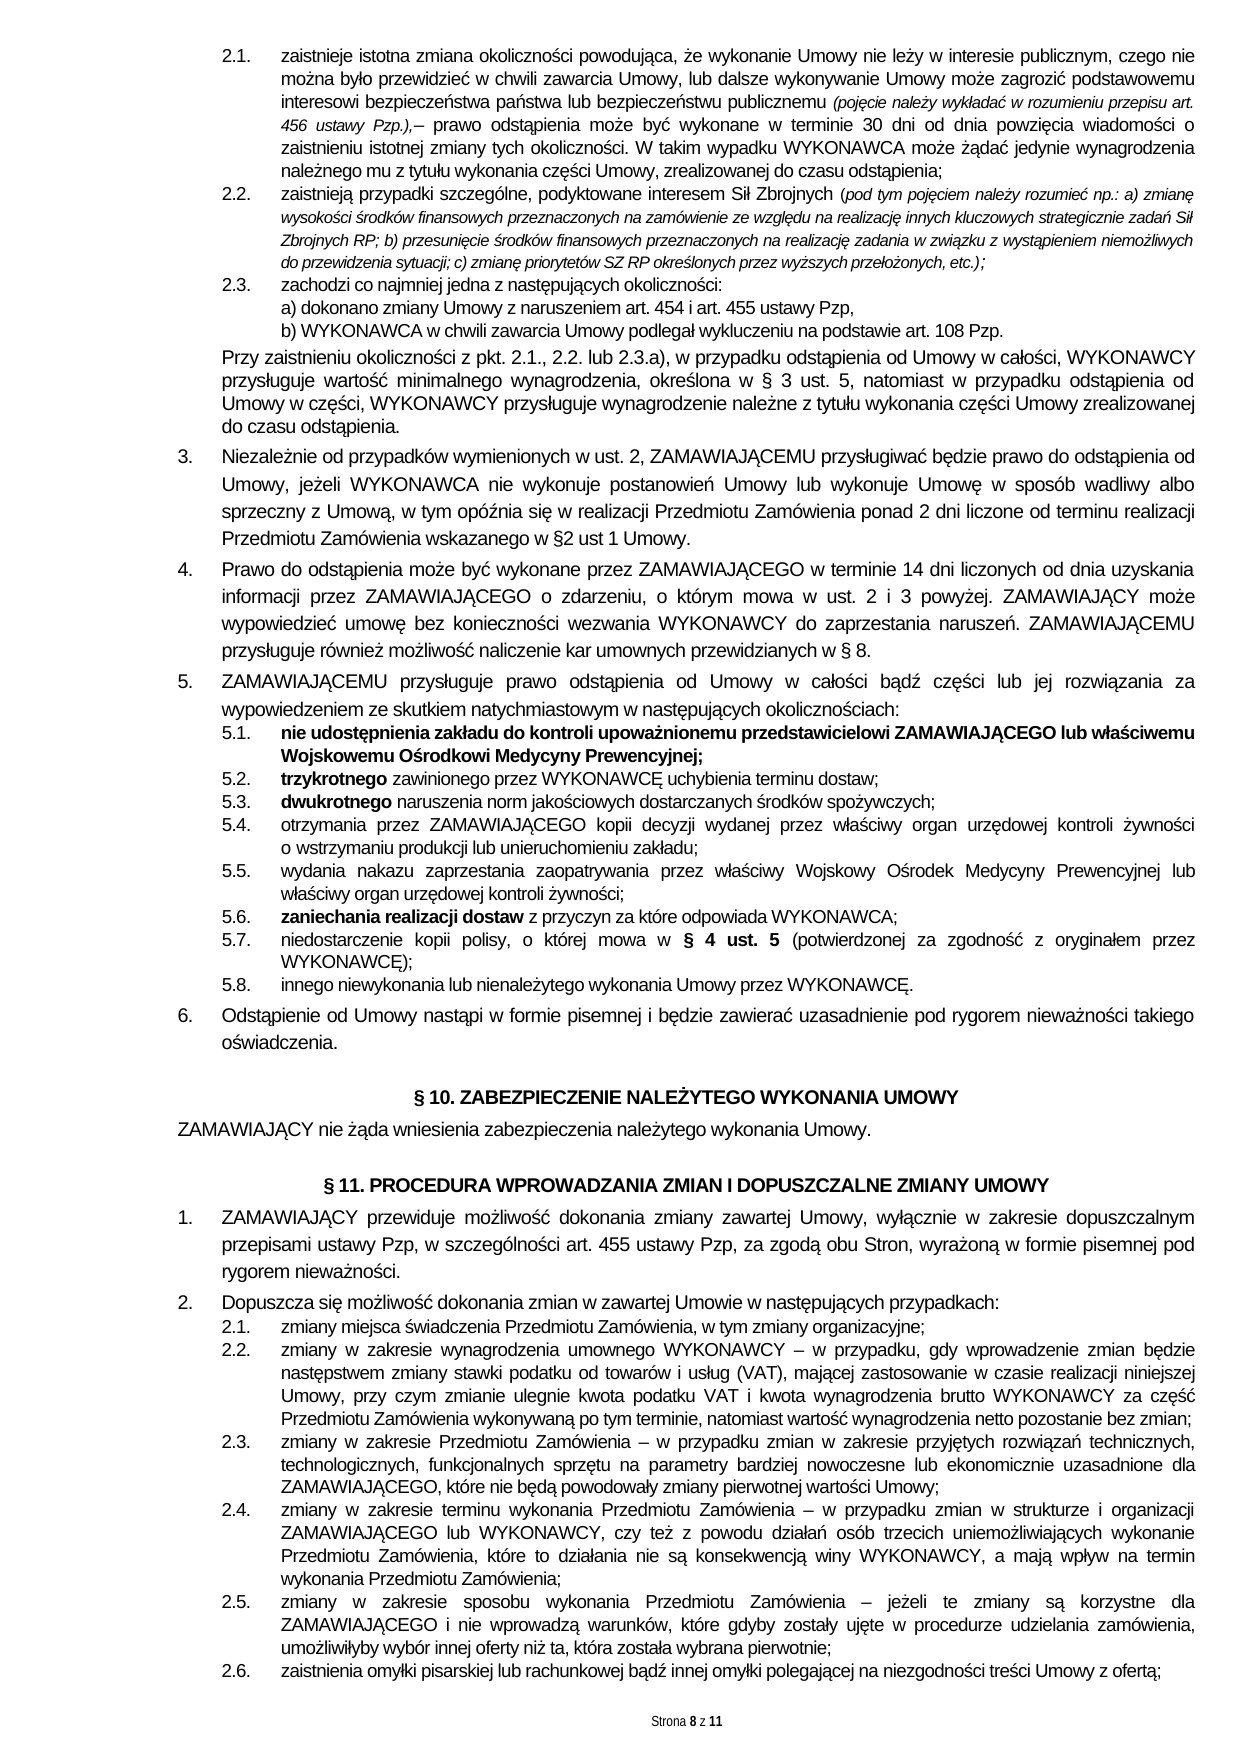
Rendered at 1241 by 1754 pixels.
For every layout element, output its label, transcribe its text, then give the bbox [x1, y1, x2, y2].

list innego niewykonania lub nienależytego wykonania Umowy przez WYKONAWCĘ. [222, 973, 1196, 996]
list ZAMAWIAJĄCY nie żąda wniesienia zabezpieczenia należytego wykonania Umowy. [177, 1115, 1196, 1142]
list zaistnieją przypadki szczególne, podyktowane interesem Sił Zbrojnych (pod tym pojęciem należy rozumieć np.: a) zmianę wysokości środków finansowych przeznaczonych na zamówienie ze względu na realizację innych kluczowych strategicznie zadań Sił Zbrojnych RP; b) przesunięcie środków finansowych przeznaczonych na realizację zadania w związku z wystąpieniem niemożliwych do przewidzenia sytuacji; c) zmianę priorytetów SZ RP określonych przez wyższych przełożonych, etc.); [222, 182, 1196, 273]
list zaistnienia omyłki pisarskiej lub rachunkowej bądź innej omyłki polegającej na niezgodności treści Umowy z ofertą; [221, 1659, 1196, 1682]
list ZAMAWIAJĄCY przewiduje możliwość dokonania zmiany zawartej Umowy, wyłącznie w zakresie dopuszczalnym przepisami ustawy Pzp, w szczególności art. 455 ustawy Pzp, za zgodą obu Stron, wyrażoną w formie pisemnej pod rygorem nieważności. [177, 1203, 1196, 1284]
list otrzymania przez ZAMAWIAJĄCEGO kopii decyzji wydanej przez właściwy organ urzędowej kontroli żywności o wstrzymaniu produkcji lub unieruchomieniu zakładu; [222, 813, 1196, 859]
list Odstąpienie od Umowy nastąpi w formie pisemnej i będzie zawierać uzasadnienie pod rygorem nieważności takiego oświadczenia. [177, 1001, 1196, 1055]
text Przy zaistnieniu okoliczności z pkt. 2.1., 2.2. lub 2.3.a), w przypadku odstąpienia od Umowy w całości, WYKONAWCY przysługuje wartość minimalnego wynagrodzenia, określona w § 3 ust. 5, natomiast w przypadku odstąpienia od Umowy w części, WYKONAWCY przysługuje wynagrodzenie należne z tytułu wykonania części Umowy zrealizowanej do czasu odstąpienia. [221, 346, 1196, 438]
list nie udostępnienia zakładu do kontroli upoważnionemu przedstawicielowi ZAMAWIAJĄCEGO lub właściwemu Wojskowemu Ośrodkowi Medycyny Prewencyjnej; [222, 721, 1196, 767]
text § 11. PROCEDURA WPROWADZANIA ZMIAN I DOPUSZCZALNE ZMIANY UMOWY [177, 1167, 1196, 1198]
list Niezależnie od przypadków wymienionych w ust. 2, ZAMAWIAJĄCEMU przysługiwać będzie prawo do odstąpienia od Umowy, jeżeli WYKONAWCA nie wykonuje postanowień Umowy lub wykonuje Umowę w sposób wadliwy albo sprzeczny z Umową, w tym opóźnia się w realizacji Przedmiotu Zamówienia ponad 2 dni liczone od terminu realizacji Przedmiotu Zamówienia wskazanego w §2 ust 1 Umowy. [177, 442, 1196, 551]
list Prawo do odstąpienia może być wykonane przez ZAMAWIAJĄCEGO w terminie 14 dni liczonych od dnia uzyskania informacji przez ZAMAWIAJĄCEGO o zdarzeniu, o którym mowa w ust. 2 i 3 powyżej. ZAMAWIAJĄCY może wypowiedzieć umowę bez konieczności wezwania WYKONAWCY do zaprzestania naruszeń. ZAMAWIAJĄCEMU przysługuje również możliwość naliczenie kar umownych przewidzianych w § 8. [177, 555, 1196, 663]
list wydania nakazu zaprzestania zaopatrywania przez właściwy Wojskowy Ośrodek Medycyny Prewencyjnej lub właściwy organ urzędowej kontroli żywności; [222, 859, 1196, 905]
list b) WYKONAWCA w chwili zawarcia Umowy podlegał wykluczeniu na podstawie art. 108 Pzp. [281, 319, 1196, 342]
list zmiany w zakresie Przedmiotu Zamówienia – w przypadku zmian w zakresie przyjętych rozwiązań technicznych, technologicznych, funkcjonalnych sprzętu na parametry bardziej nowoczesne lub ekonomicznie uzasadnione dla ZAMAWIAJĄCEGO, które nie będą powodowały zmiany pierwotnej wartości Umowy; [221, 1430, 1196, 1498]
list zmiany miejsca świadczenia Przedmiotu Zamówienia, w tym zmiany organizacyjne; [221, 1315, 1196, 1338]
list zaistnieje istotna zmiana okoliczności powodująca, że wykonanie Umowy nie leży w interesie publicznym, czego nie można było przewidzieć w chwili zawarcia Umowy, lub dalsze wykonywanie Umowy może zagrozić podstawowemu interesowi bezpieczeństwa państwa lub bezpieczeństwu publicznemu (pojęcie należy wykładać w rozumieniu przepisu art. 456 ustawy Pzp.),– prawo odstąpienia może być wykonane w terminie 30 dni od dnia powzięcia wiadomości o zaistnieniu istotnej zmiany tych okoliczności. W takim wypadku WYKONAWCA może żądać jedynie wynagrodzenia należnego mu z tytułu wykonania części Umowy, zrealizowanej do czasu odstąpienia; [222, 44, 1196, 182]
list trzykrotnego zawinionego przez WYKONAWCĘ uchybienia terminu dostaw; [222, 767, 1196, 790]
list zmiany w zakresie wynagrodzenia umownego WYKONAWCY – w przypadku, gdy wprowadzenie zmian będzie następstwem zmiany stawki podatku od towarów i usług (VAT), mającej zastosowanie w czasie realizacji niniejszej Umowy, przy czym zmianie ulegnie kwota podatku VAT i kwota wynagrodzenia brutto WYKONAWCY za część Przedmiotu Zamówienia wykonywaną po tym terminie, natomiast wartość wynagrodzenia netto pozostanie bez zmian; [221, 1338, 1196, 1430]
list dwukrotnego naruszenia norm jakościowych dostarczanych środków spożywczych; [222, 790, 1196, 813]
list a) dokonano zmiany Umowy z naruszeniem art. 454 i art. 455 ustawy Pzp, [281, 296, 1196, 319]
list niedostarczenie kopii polisy, o której mowa w § 4 ust. 5 (potwierdzonej za zgodność z oryginałem przez WYKONAWCĘ); [222, 928, 1196, 973]
list ZAMAWIAJĄCEMU przysługuje prawo odstąpienia od Umowy w całości bądź części lub jej rozwiązania za wypowiedzeniem ze skutkiem natychmiastowym w następujących okolicznościach: [177, 667, 1196, 721]
list Dopuszcza się możliwość dokonania zmian w zawartej Umowie w następujących przypadkach: [177, 1288, 1196, 1315]
list zmiany w zakresie terminu wykonania Przedmiotu Zamówienia – w przypadku zmian w strukturze i organizacji ZAMAWIAJĄCEGO lub WYKONAWCY, czy też z powodu działań osób trzecich uniemożliwiających wykonanie Przedmiotu Zamówienia, które to działania nie są konsekwencją winy WYKONAWCY, a mają wpływ na termin wykonania Przedmiotu Zamówienia; [221, 1498, 1196, 1590]
list zmiany w zakresie sposobu wykonania Przedmiotu Zamówienia – jeżeli te zmiany są korzystne dla ZAMAWIAJĄCEGO i nie wprowadzą warunków, które gdyby zostały ujęte w procedurze udzielania zamówienia, umożliwiłyby wybór innej oferty niż ta, która została wybrana pierwotnie; [221, 1590, 1196, 1659]
list zaniechania realizacji dostaw z przyczyn za które odpowiada WYKONAWCA; [222, 905, 1196, 928]
list zachodzi co najmniej jedna z następujących okoliczności: [222, 273, 1196, 296]
text § 10. ZABEZPIECZENIE NALEŻYTEGO WYKONANIA UMOWY [177, 1080, 1196, 1111]
